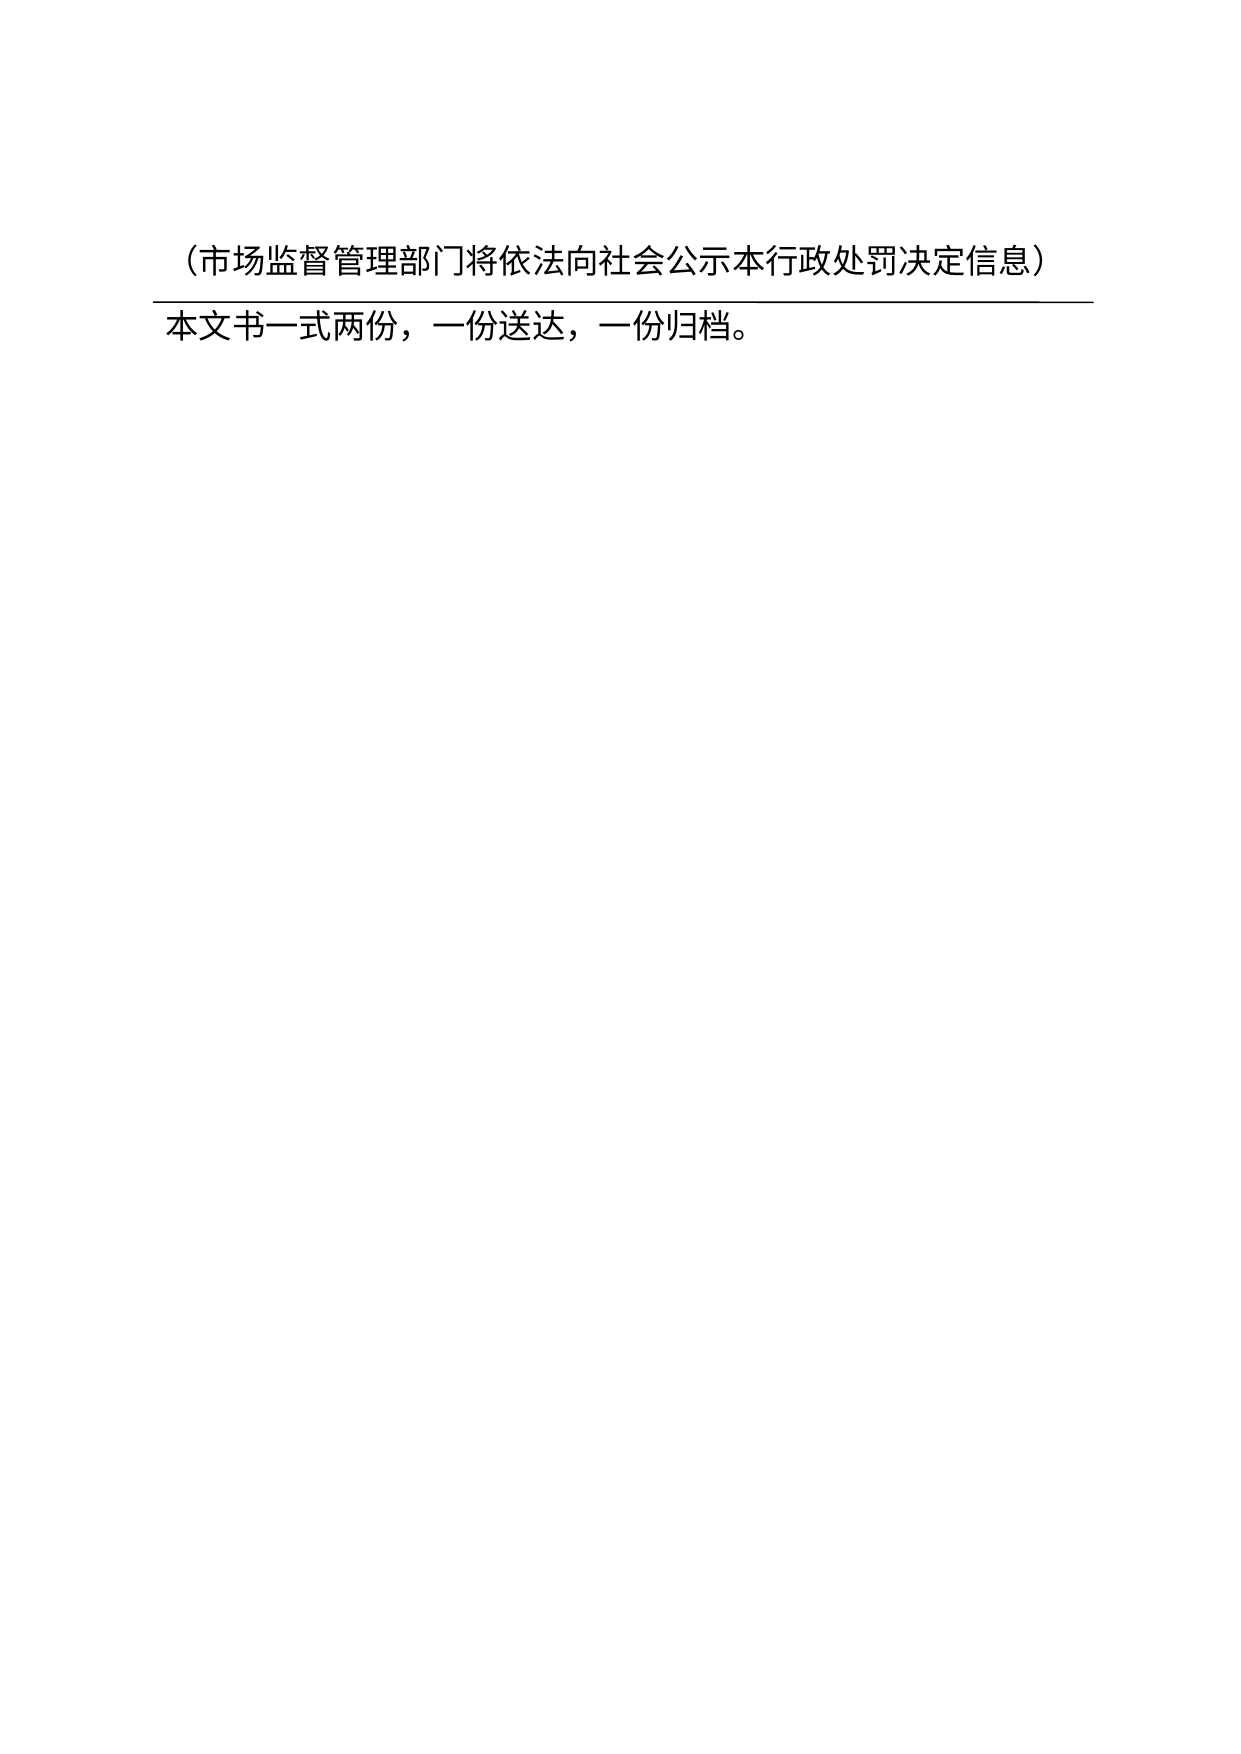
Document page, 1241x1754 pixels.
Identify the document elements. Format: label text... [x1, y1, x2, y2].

text （市场监督管理部门将依法向社会公示本行政处罚决定信息） [165, 227, 1075, 292]
text 本文书一式两份，一份送达，一份归档。 [165, 303, 1075, 357]
